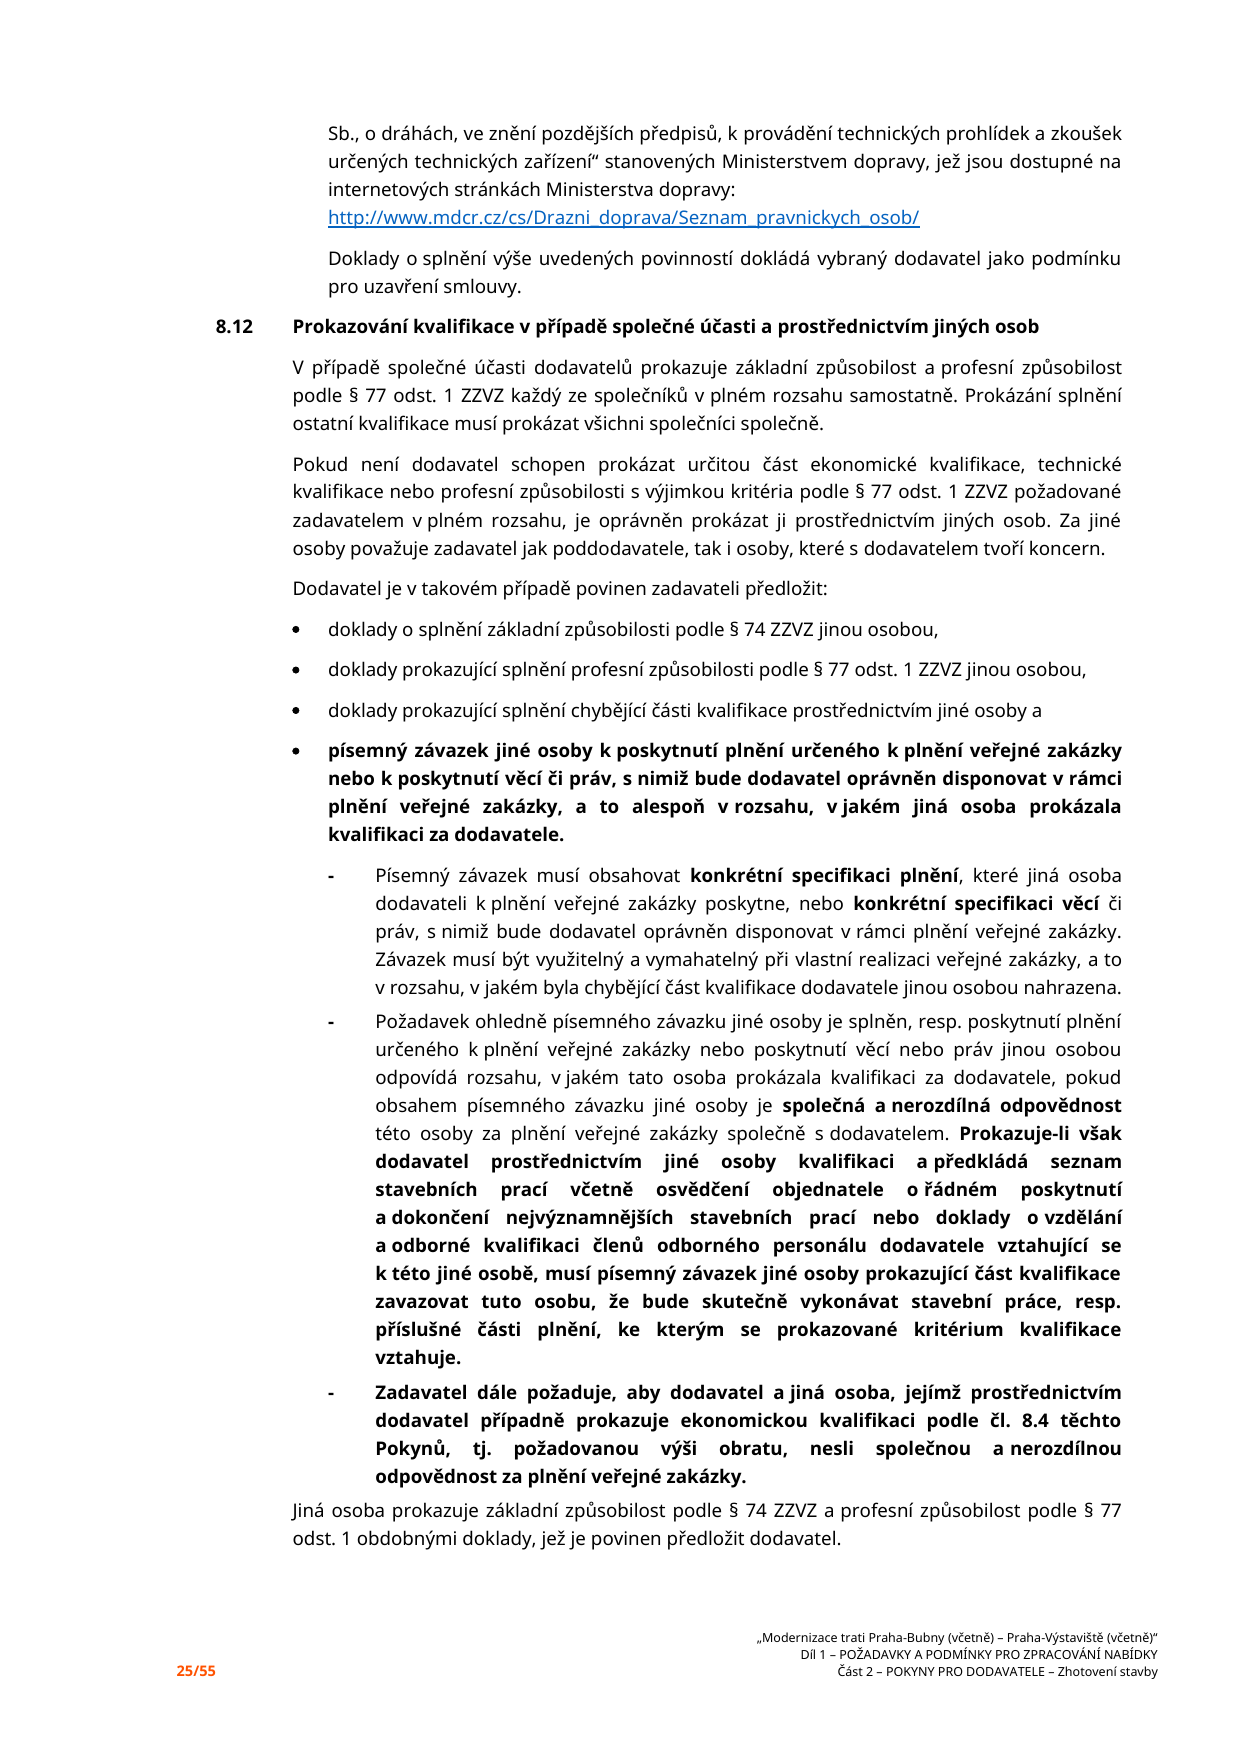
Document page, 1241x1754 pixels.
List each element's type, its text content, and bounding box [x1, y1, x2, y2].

text doklady o splnění základní způsobilosti podle § 74 ZZVZ jinou osobou, [292, 616, 1122, 641]
text doklady prokazující splnění chybějící části kvalifikace prostřednictvím jiné osoby a [292, 697, 1122, 722]
text V případě společné účasti dodavatelů prokazuje základní způsobilost a profesní způsobilost podle § 77 odst. 1 ZZVZ každý ze společníků v plném rozsahu samostatně. Prokázání splnění ostatní kvalifikace musí prokázat všichni společníci společně. [292, 354, 1122, 436]
text Pokud není dodavatel schopen prokázat určitou část ekonomické kvalifikace, technické kvalifikace nebo profesní způsobilosti s výjimkou kritéria podle § 77 odst. 1 ZZVZ požadované zadavatelem v plném rozsahu, je oprávněn prokázat ji prostřednictvím jiných osob. Za jiné osoby považuje zadavatel jak poddodavatele, tak i osoby, které s dodavatelem tvoří koncern. [292, 451, 1122, 560]
text Doklady o splnění výše uvedených povinností dokládá vybraný dodavatel jako podmínku pro uzavření smlouvy. [328, 245, 1122, 299]
text doklady prokazující splnění profesní způsobilosti podle § 77 odst. 1 ZZVZ jinou osobou, [292, 656, 1122, 682]
text Jiná osoba prokazuje základní způsobilost podle § 74 ZZVZ a profesní způsobilost podle § 77 odst. 1 obdobnými doklady, jež je povinen předložit dodavatel. [292, 1497, 1122, 1551]
text Zadavatel dále požaduje, aby dodavatel a jiná osoba, jejímž prostřednictvím dodavatel případně prokazuje ekonomickou kvalifikaci podle čl. 8.4 těchto Pokynů, tj. požadovanou výši obratu, nesli společnou a nerozdílnou odpovědnost za plnění veřejné zakázky. [328, 1379, 1122, 1488]
text Prokazování kvalifikace v případě společné účasti a prostřednictvím jiných osob [216, 314, 1122, 339]
text Požadavek ohledně písemného závazku jiné osoby je splněn, resp. poskytnutí plnění určeného k plnění veřejné zakázky nebo poskytnutí věcí nebo práv jinou osobou odpovídá rozsahu, v jakém tato osoba prokázala kvalifikaci za dodavatele, pokud obsahem písemného závazku jiné osoby je společná a nerozdílná odpovědnost této osoby za plnění veřejné zakázky společně s dodavatelem. Prokazuje-li však dodavatel prostřednictvím jiné osoby kvalifikaci a předkládá seznam stavebních prací včetně osvědčení objednatele o řádném poskytnutí a dokončení nejvýznamnějších stavebních prací nebo doklady o vzdělání a odborné kvalifikaci členů odborného personálu dodavatele vztahující se k této jiné osobě, musí písemný závazek jiné osoby prokazující část kvalifikace zavazovat tuto osobu, že bude skutečně vykonávat stavební práce, resp. příslušné části plnění, ke kterým se prokazované kritérium kvalifikace vztahuje. [328, 1008, 1122, 1370]
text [292, 121, 1122, 202]
text písemný závazek jiné osoby k poskytnutí plnění určeného k plnění veřejné zakázky nebo k poskytnutí věcí či práv, s nimiž bude dodavatel oprávněn disponovat v rámci plnění veřejné zakázky, a to alespoň v rozsahu, v jakém jiná osoba prokázala kvalifikaci za dodavatele. [292, 737, 1122, 847]
text Dodavatel je v takovém případě povinen zadavateli předložit: [292, 575, 1122, 601]
text Písemný závazek musí obsahovat konkrétní specifikaci plnění, které jiná osoba dodavateli k plnění veřejné zakázky poskytne, nebo konkrétní specifikaci věcí či práv, s nimiž bude dodavatel oprávněn disponovat v rámci plnění veřejné zakázky. Závazek musí být využitelný a vymahatelný při vlastní realizaci veřejné zakázky, a to v rozsahu, v jakém byla chybějící část kvalifikace dodavatele jinou osobou nahrazena. [328, 862, 1122, 1000]
text http://www.mdcr.cz/cs/Drazni_doprava/Seznam_pravnickych_osob/ [328, 205, 1122, 230]
